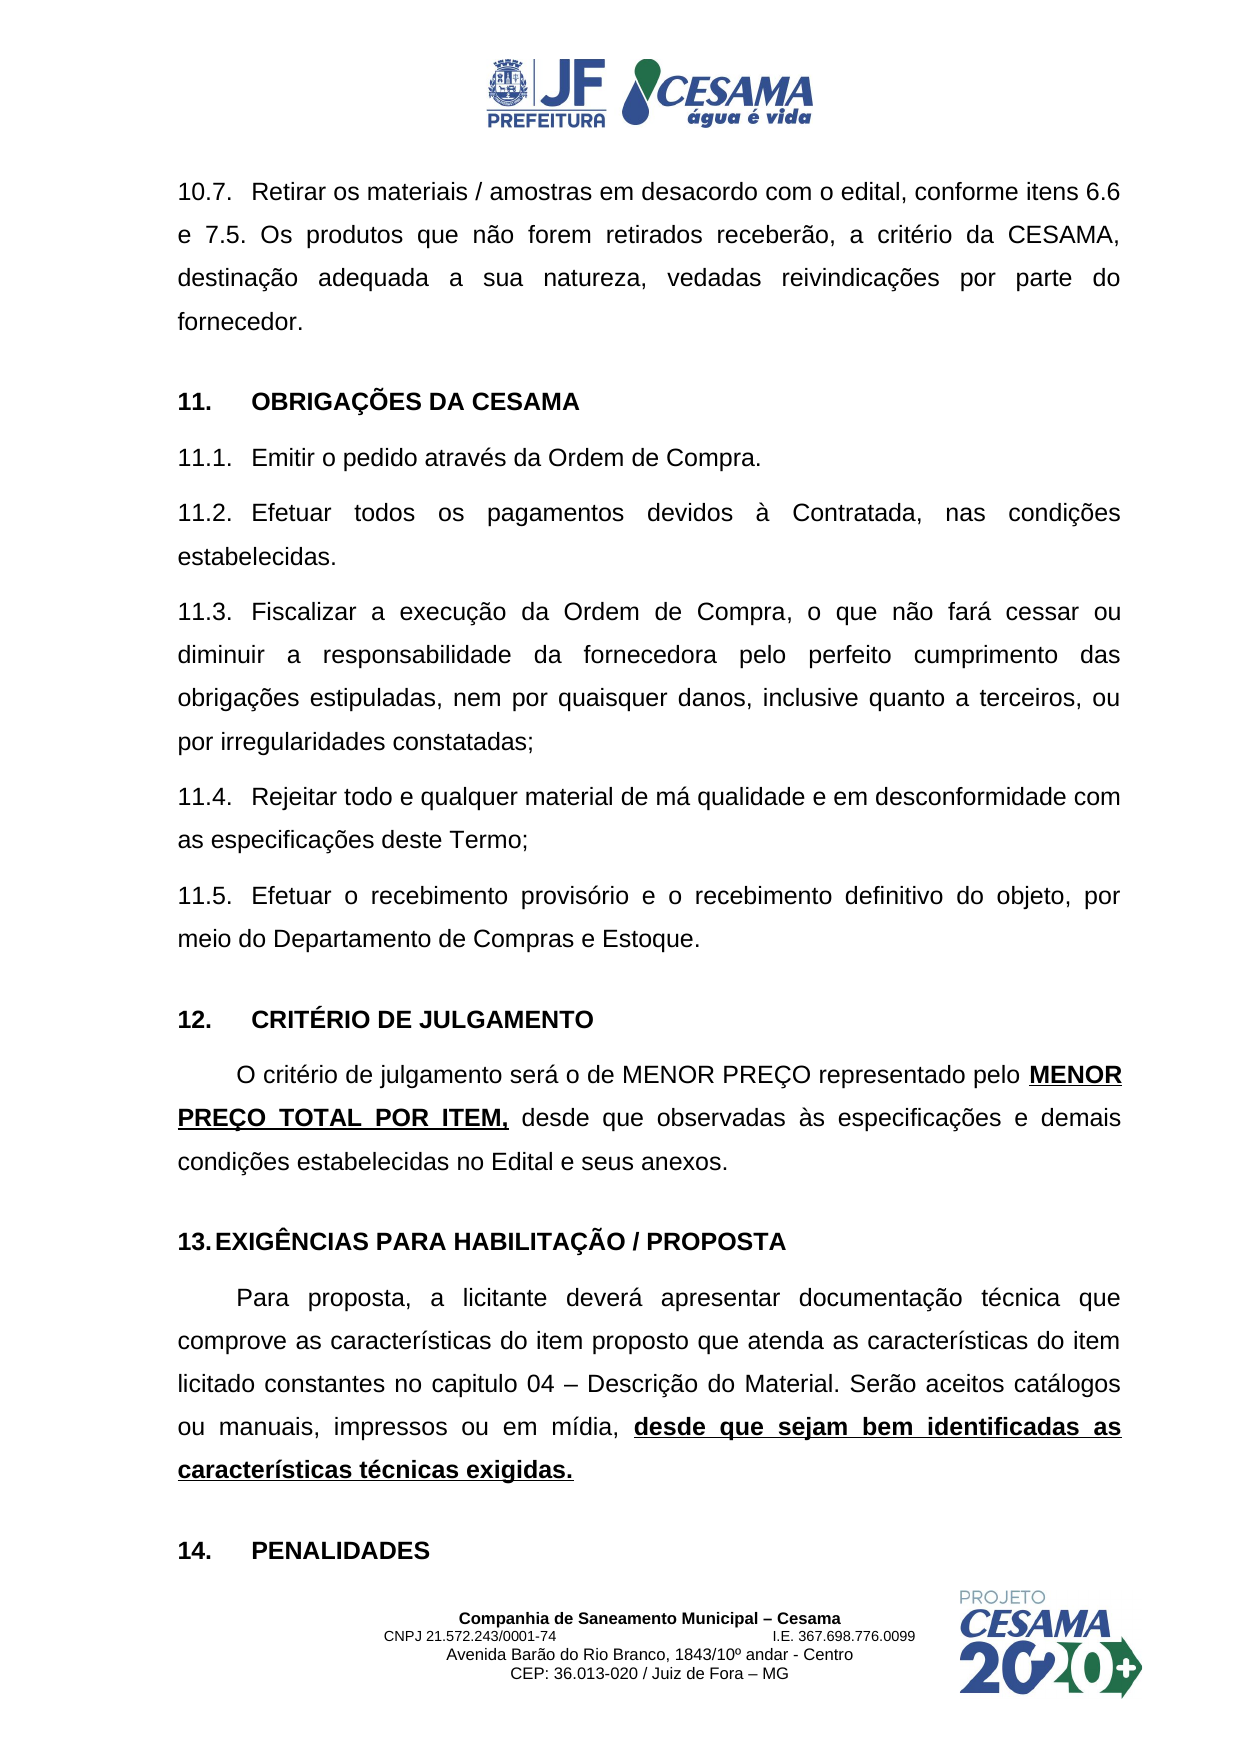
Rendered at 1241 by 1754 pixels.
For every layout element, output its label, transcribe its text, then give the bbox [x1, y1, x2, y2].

list OBRIGAÇÕES DA CESAMA [177, 387, 1122, 416]
list EXIGÊNCIAS PARA HABILITAÇÃO / PROPOSTA [177, 1227, 1122, 1256]
list PENALIDADES [177, 1536, 1122, 1565]
picture [959, 1590, 1143, 1699]
list Fiscalizar a execução da Ordem de Compra, o que não fará cessar ou diminuir a responsabilidade da fornecedora pelo perfeito cumprimento das obrigações estipuladas, nem por quaisquer danos, inclusive quanto a terceiros, ou por irregularidades constatadas; [177, 597, 1122, 755]
list CRITÉRIO DE JULGAMENTO [177, 1005, 1122, 1033]
picture [486, 59, 813, 128]
list Rejeitar todo e qualquer material de má qualidade e em desconformidade com as especificações deste Termo; [177, 782, 1122, 854]
list Retirar os materiais / amostras em desacordo com o edital, conforme itens 6.6 e 7.5. Os produtos que não forem retirados receberão, a critério da CESAMA, destinação adequada a sua natureza, vedadas reivindicações por parte do fornecedor. [177, 177, 1122, 335]
text O critério de julgamento será o de MENOR PREÇO representado pelo MENOR PREÇO TOTAL POR ITEM, desde que observadas às especificações e demais condições estabelecidas no Edital e seus anexos. [177, 1060, 1122, 1175]
list Efetuar todos os pagamentos devidos à Contratada, nas condições estabelecidas. [177, 498, 1122, 570]
list Efetuar o recebimento provisório e o recebimento definitivo do objeto, por meio do Departamento de Compras e Estoque. [177, 881, 1122, 953]
text Para proposta, a licitante deverá apresentar documentação técnica que comprove as características do item proposto que atenda as características do item licitado constantes no capitulo 04 – Descrição do Material. Serão aceitos catálogos ou manuais, impressos ou em mídia, desde que sejam bem identificadas as características técnicas exigidas. [177, 1283, 1122, 1484]
list Emitir o pedido através da Ordem de Compra. [177, 443, 1122, 472]
